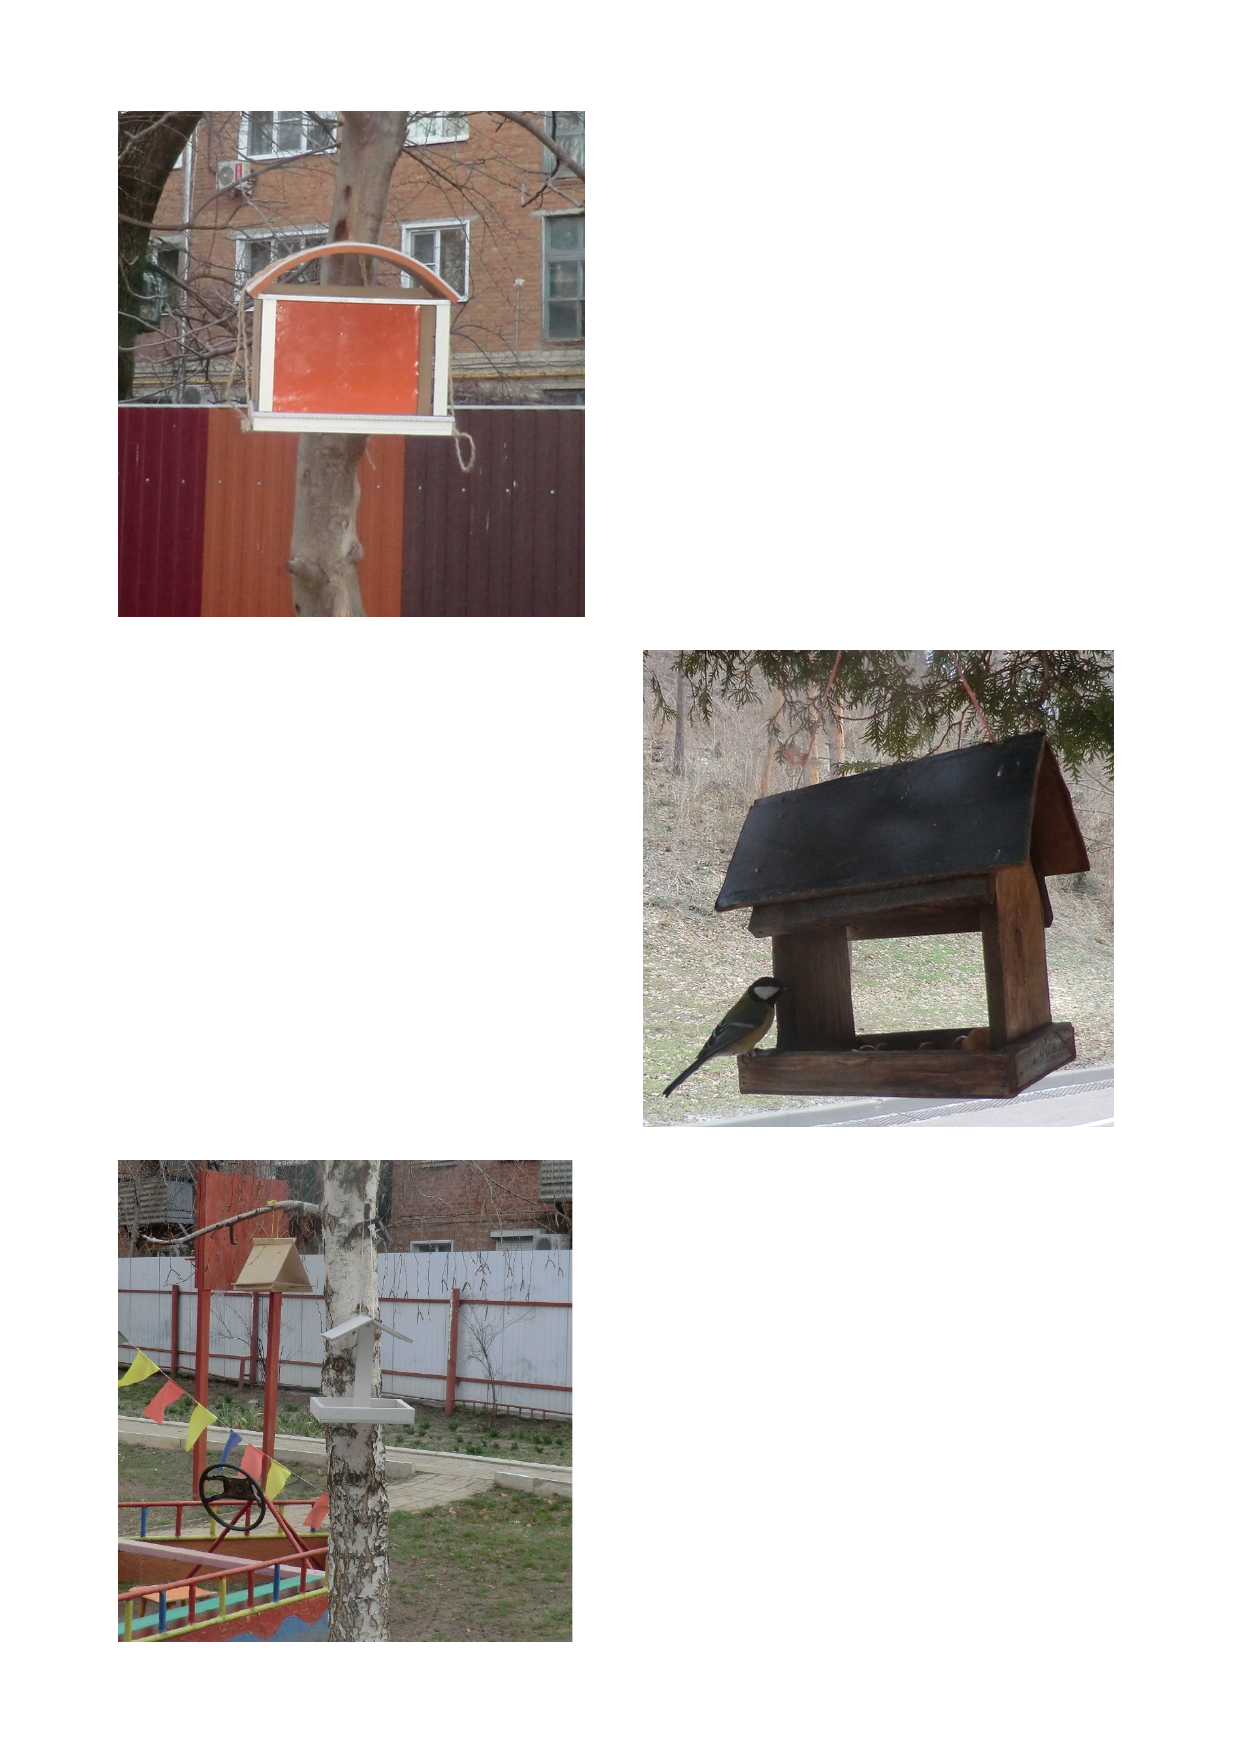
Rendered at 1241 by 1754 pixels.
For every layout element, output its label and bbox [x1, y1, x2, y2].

picture [643, 650, 1114, 1127]
picture [118, 111, 585, 617]
picture [118, 1160, 573, 1642]
